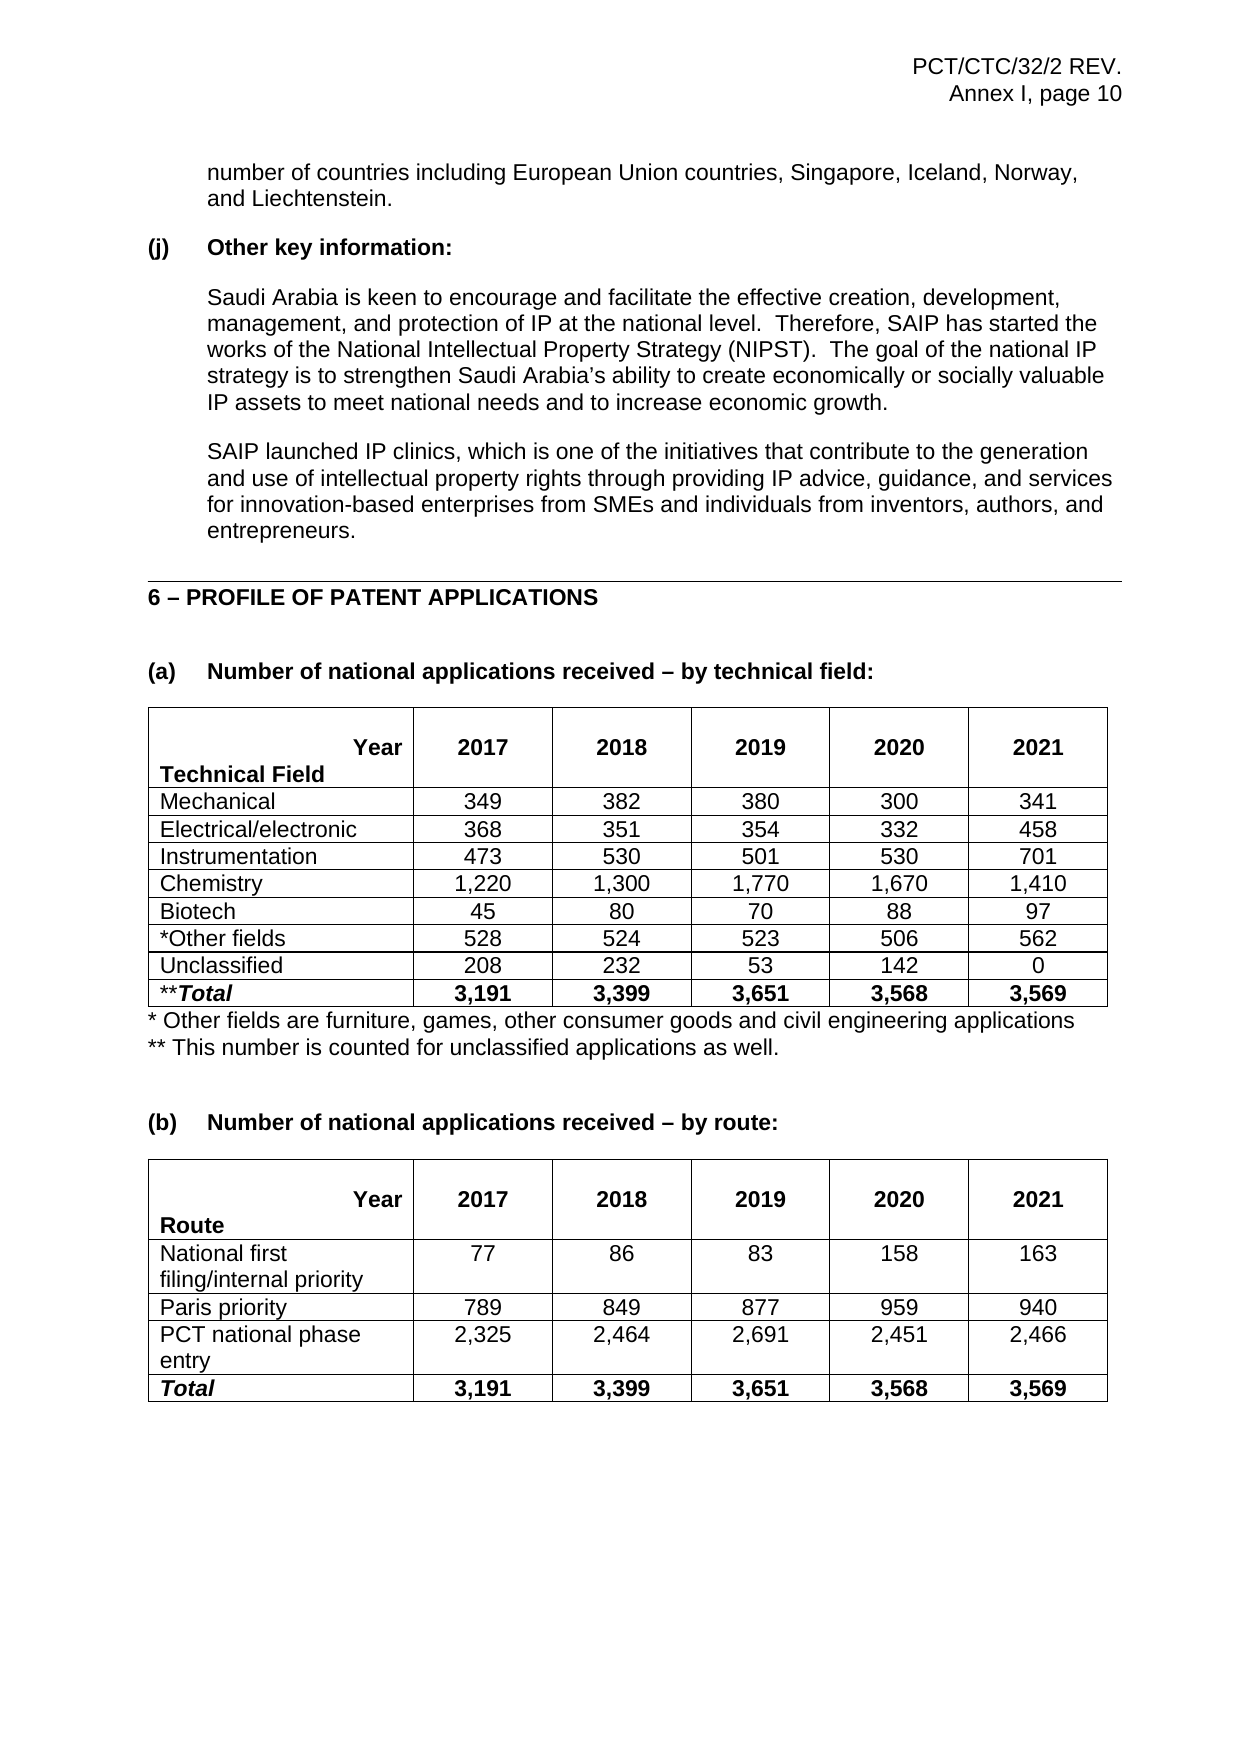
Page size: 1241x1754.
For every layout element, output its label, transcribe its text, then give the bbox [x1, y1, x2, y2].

table_cell 1,410 [969, 870, 1107, 897]
text Saudi Arabia is keen to encourage and facilitate the effective creation, development, management, and protection of IP at the national level. Therefore, SAIP has started the works of the National Intellectual Property Strategy (NIPST). The goal of the national IP strategy is to strengthen Saudi Arabia’s ability to create economically or socially valuable IP assets to meet national needs and to increase economic growth. [207, 283, 1122, 415]
table_cell 83 [692, 1240, 829, 1292]
table_cell 380 [692, 788, 829, 814]
table_cell 3,399 [553, 980, 691, 1006]
table_header 2017 [414, 708, 552, 787]
table_cell 142 [830, 953, 968, 979]
table_header 2019 [692, 708, 829, 787]
table_cell 3,568 [830, 980, 968, 1006]
table_cell 562 [969, 925, 1107, 951]
table_cell 1,300 [553, 870, 691, 897]
table_cell 2,325 [414, 1321, 552, 1373]
table_cell 2,466 [969, 1321, 1107, 1373]
table_cell 501 [692, 843, 829, 869]
table_header Year Technical Field [149, 708, 413, 787]
table_cell 88 [830, 898, 968, 924]
table_cell 940 [969, 1294, 1107, 1320]
text (b) Number of national applications received – by route: [148, 1083, 1122, 1136]
table_cell 97 [969, 898, 1107, 924]
table_cell 349 [414, 788, 552, 814]
table_cell 3,651 [692, 980, 829, 1006]
table_cell 354 [692, 816, 829, 842]
table_cell 77 [414, 1240, 552, 1292]
table_cell 341 [969, 788, 1107, 814]
table_cell 2,464 [553, 1321, 691, 1373]
table_cell 2,691 [692, 1321, 829, 1373]
table_cell 3,651 [692, 1375, 829, 1401]
table_cell 3,569 [969, 980, 1107, 1006]
table_cell 3,191 [414, 980, 552, 1006]
table_header Year Route [149, 1160, 413, 1239]
table_cell 300 [830, 788, 968, 814]
table_cell 849 [553, 1294, 691, 1320]
text (j) Other key information: [148, 234, 1122, 261]
table_cell 45 [414, 898, 552, 924]
table_cell 80 [553, 898, 691, 924]
subtitle 6 – Profile of Patent Applications [148, 582, 1122, 611]
table_cell 530 [830, 843, 968, 869]
table_cell National first filing/internal priority [149, 1240, 413, 1292]
table_cell 158 [830, 1240, 968, 1292]
table_cell 232 [553, 953, 691, 979]
table_cell 382 [553, 788, 691, 814]
table_cell 0 [969, 953, 1107, 979]
table_cell PCT national phase entry [149, 1321, 413, 1373]
table_cell 528 [414, 925, 552, 951]
table_cell 1,770 [692, 870, 829, 897]
table_cell 351 [553, 816, 691, 842]
table_header 2018 [553, 708, 691, 787]
table_cell 959 [830, 1294, 968, 1320]
table_cell 458 [969, 816, 1107, 842]
table_cell 1,220 [414, 870, 552, 897]
table_cell 523 [692, 925, 829, 951]
text SAIP launched IP clinics, which is one of the initiatives that contribute to the generation and use of intellectual property rights through providing IP advice, guidance, and services for innovation-based enterprises from SMEs and individuals from inventors, authors, and entrepreneurs. [207, 438, 1122, 543]
table_cell Paris priority [149, 1294, 413, 1320]
table_header 2021 [969, 1160, 1107, 1239]
table_cell 208 [414, 953, 552, 979]
table_cell 2,451 [830, 1321, 968, 1373]
text * Other fields are furniture, games, other consumer goods and civil engineering applications ** This number is counted for unclassified applications as well. [148, 1007, 1122, 1060]
table_header 2021 [969, 708, 1107, 787]
table_cell 877 [692, 1294, 829, 1320]
table_cell 163 [969, 1240, 1107, 1292]
table_cell 368 [414, 816, 552, 842]
table_cell Mechanical [149, 788, 413, 814]
table_cell 86 [553, 1240, 691, 1292]
table_cell Total [149, 1375, 413, 1401]
table_cell Electrical/electronic [149, 816, 413, 842]
table_cell 3,569 [969, 1375, 1107, 1401]
table_cell Instrumentation [149, 843, 413, 869]
table_cell 3,191 [414, 1375, 552, 1401]
table_cell **Total [149, 980, 413, 1006]
table_cell 506 [830, 925, 968, 951]
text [207, 158, 1122, 211]
table_header 2020 [830, 708, 968, 787]
table_cell Chemistry [149, 870, 413, 897]
table_header 2018 [553, 1160, 691, 1239]
table_cell Biotech [149, 898, 413, 924]
table_cell 789 [414, 1294, 552, 1320]
table_cell 332 [830, 816, 968, 842]
table_cell 530 [553, 843, 691, 869]
table_cell 473 [414, 843, 552, 869]
table_cell 1,670 [830, 870, 968, 897]
table_header 2019 [692, 1160, 829, 1239]
table_header 2017 [414, 1160, 552, 1239]
table_cell Unclassified [149, 953, 413, 979]
text (a) Number of national applications received – by technical field: [148, 658, 1122, 684]
table_cell 53 [692, 953, 829, 979]
table_cell 3,399 [553, 1375, 691, 1401]
table_cell 3,568 [830, 1375, 968, 1401]
table_cell 701 [969, 843, 1107, 869]
table_cell *Other fields [149, 925, 413, 951]
table_header 2020 [830, 1160, 968, 1239]
table_cell 524 [553, 925, 691, 951]
table_cell 70 [692, 898, 829, 924]
